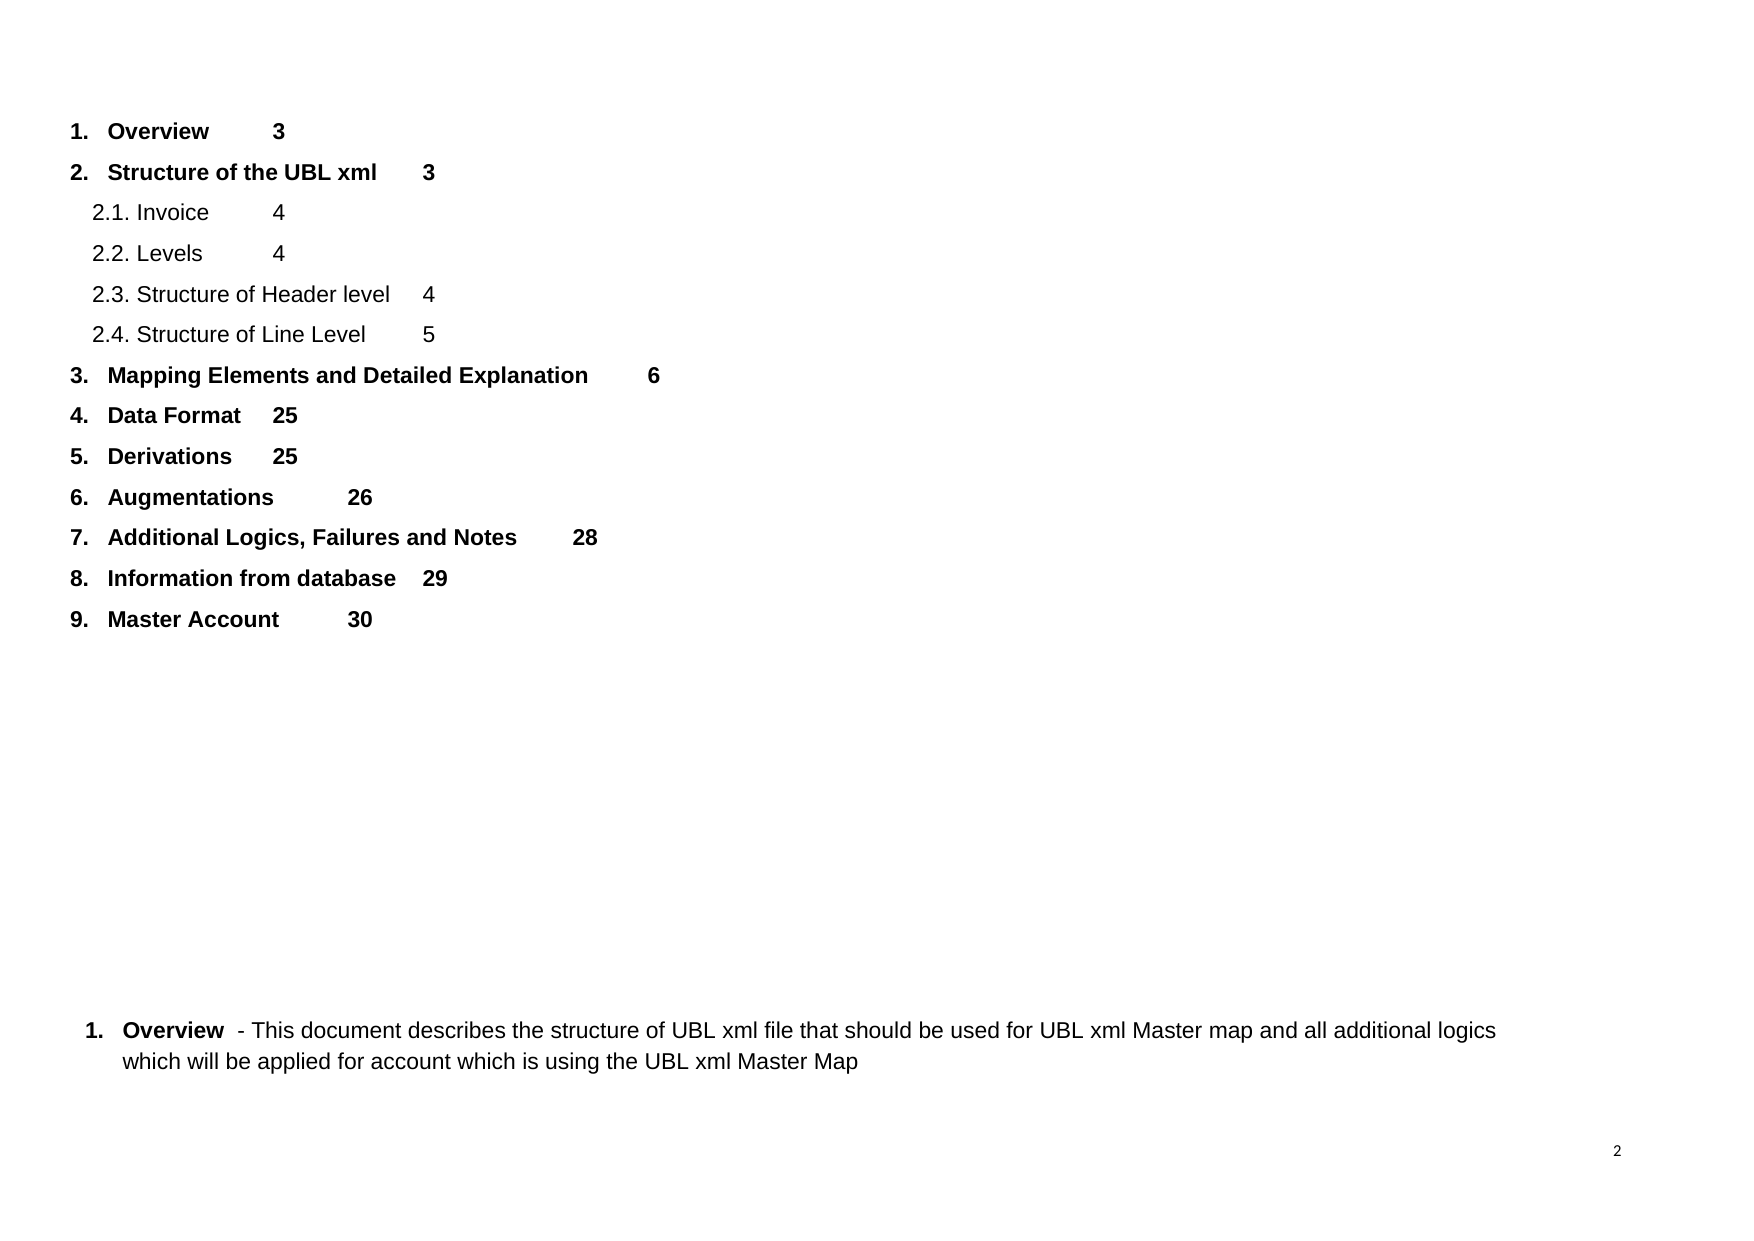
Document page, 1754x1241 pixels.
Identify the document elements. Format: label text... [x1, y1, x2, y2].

list Overview - This document describes the structure of UBL xml file that should be used for UBL xml Master map and all additional logics which will be applied for account which is using the UBL xml Master Map [85, 1017, 1547, 1074]
